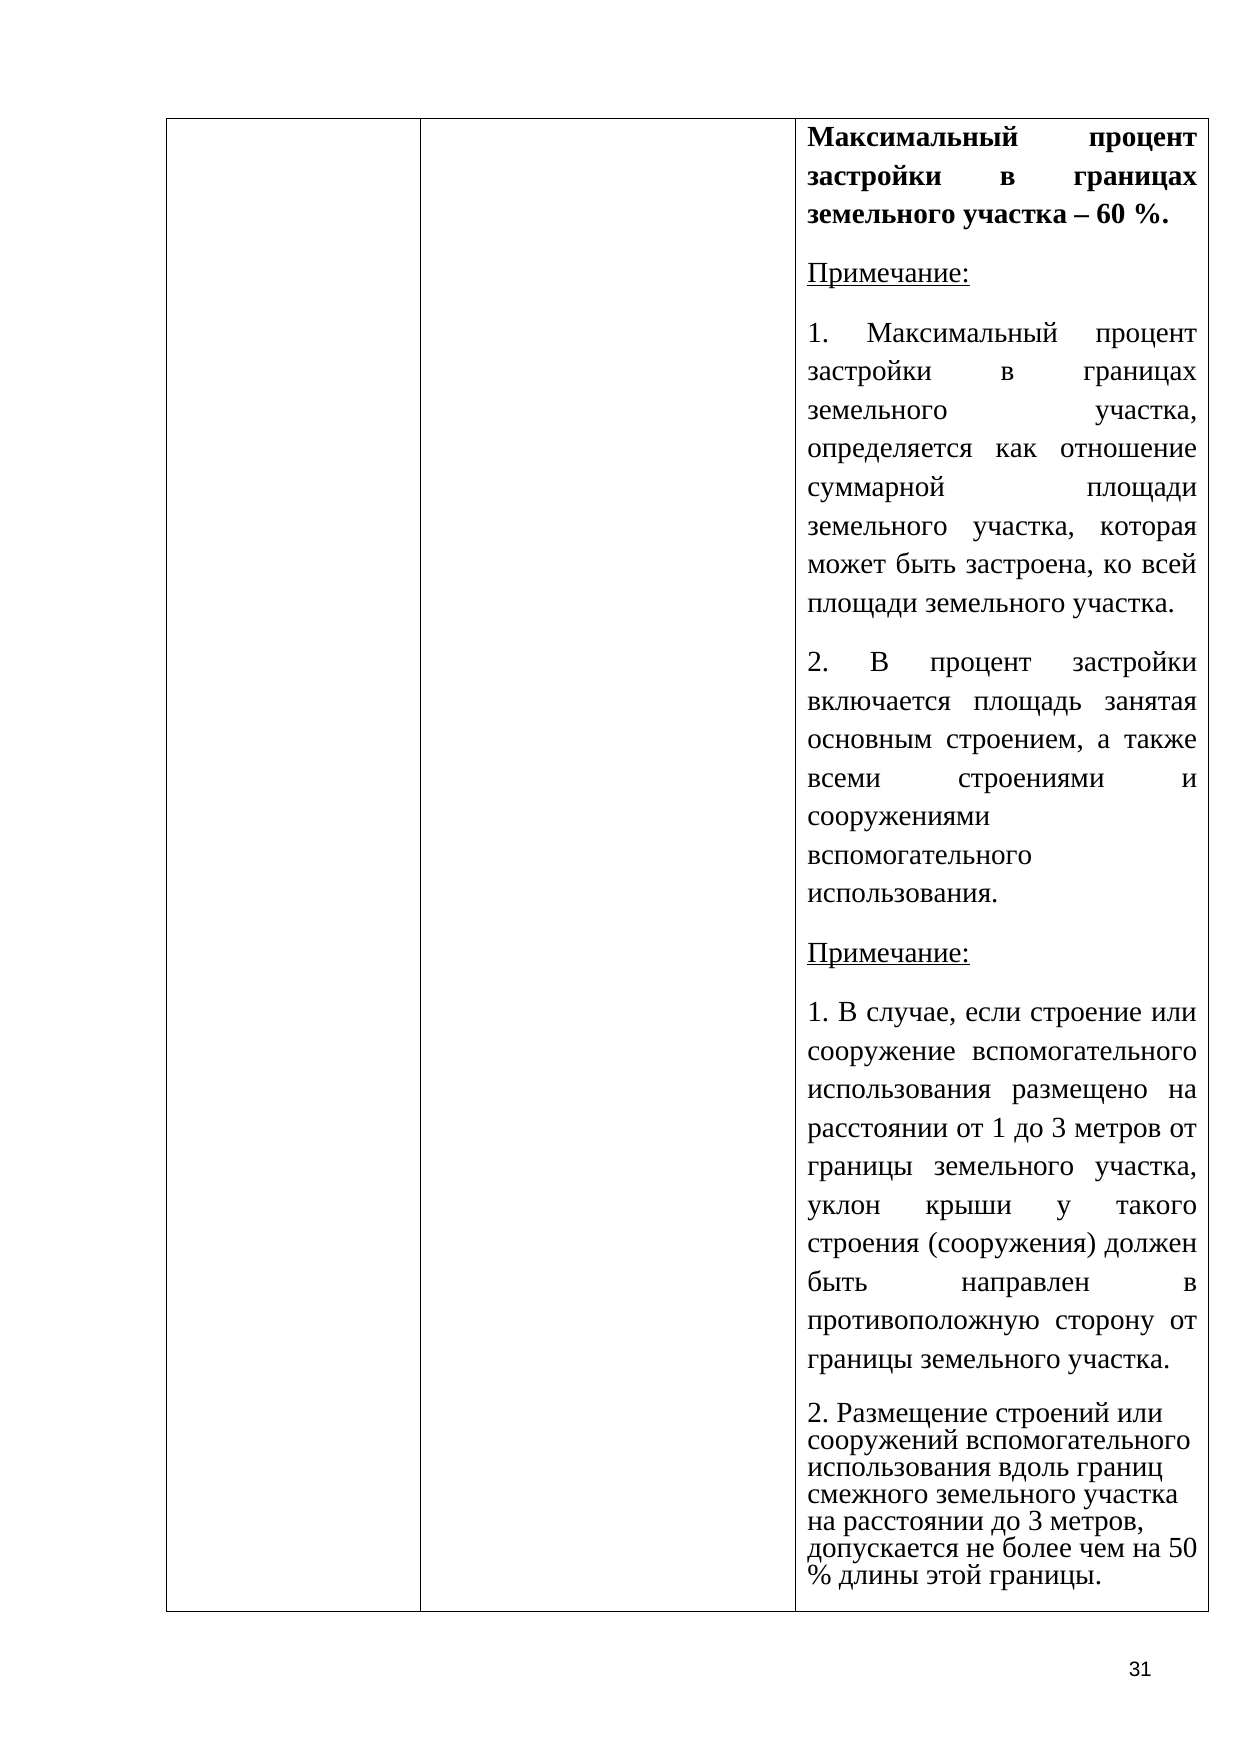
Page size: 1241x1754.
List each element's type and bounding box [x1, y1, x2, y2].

table_cell [167, 119, 420, 1611]
table_cell [421, 119, 795, 1611]
table_cell [796, 119, 1208, 1611]
